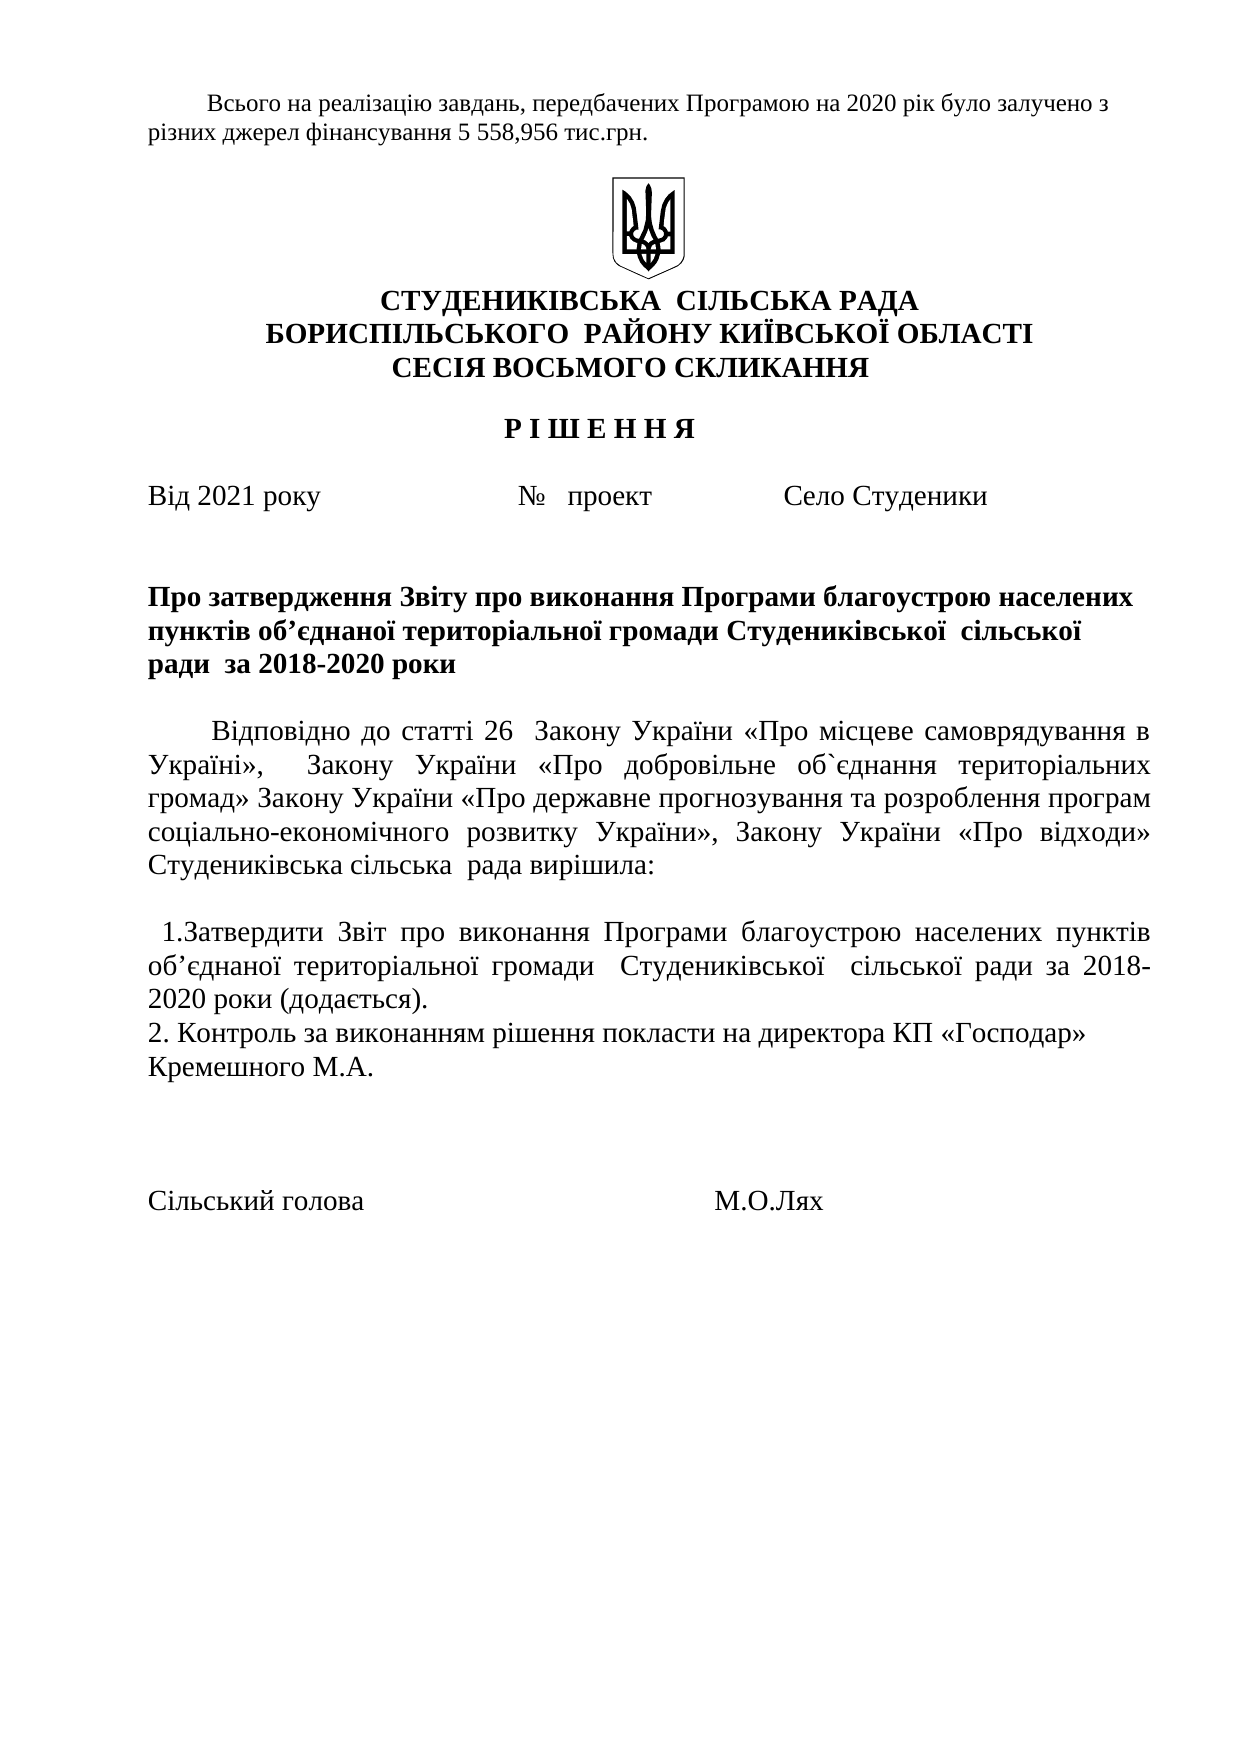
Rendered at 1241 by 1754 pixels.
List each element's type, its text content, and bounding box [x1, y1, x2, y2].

text Відповідно до статті 26 Закону України «Про місцеве самоврядування в Україні», Закону України «Про добровільне об`єднання територіальних громад» Закону України «Про державне прогнозування та розроблення програм соціально-економічного розвитку України», Закону України «Про відходи» Студениківська сільська рада вирішила: [148, 713, 1152, 881]
text 1.Затвердити Звіт про виконання Програми благоустрою населених пунктів об’єднаної територіальної громади Студениківської сільської ради за 2018-2020 роки (додається). [148, 914, 1152, 1015]
text Сільський голова М.О.Лях [148, 1183, 1152, 1216]
text Про затвердження Звіту про виконання Програми благоустрою населених пунктів об’єднаної територіальної громади Студениківської сільської ради за 2018-2020 роки [148, 579, 1152, 680]
text БОРИСПІЛЬСЬКОГО РАЙОНУ КИЇВСЬКОЇ ОБЛАСТІ [148, 316, 1152, 350]
text Р І Ш Е Н Н Я [148, 411, 1152, 445]
text Від 2021 року № проект Село Студеники [148, 478, 1152, 512]
text 2. Контроль за виконанням рішення покласти на директора КП «Господар» Кремешного М.А. [148, 1015, 1152, 1082]
text Всього на реалізацію завдань, передбачених Програмою на 2020 рік було залучено з різних джерел фінансування 5 558,956 тис.грн. [148, 88, 1152, 146]
text СЕСІЯ ВОСЬМОГО СКЛИКАННЯ [148, 350, 1152, 383]
text СТУДЕНИКІВСЬКА СІЛЬСЬКА РАДА [148, 175, 1152, 316]
